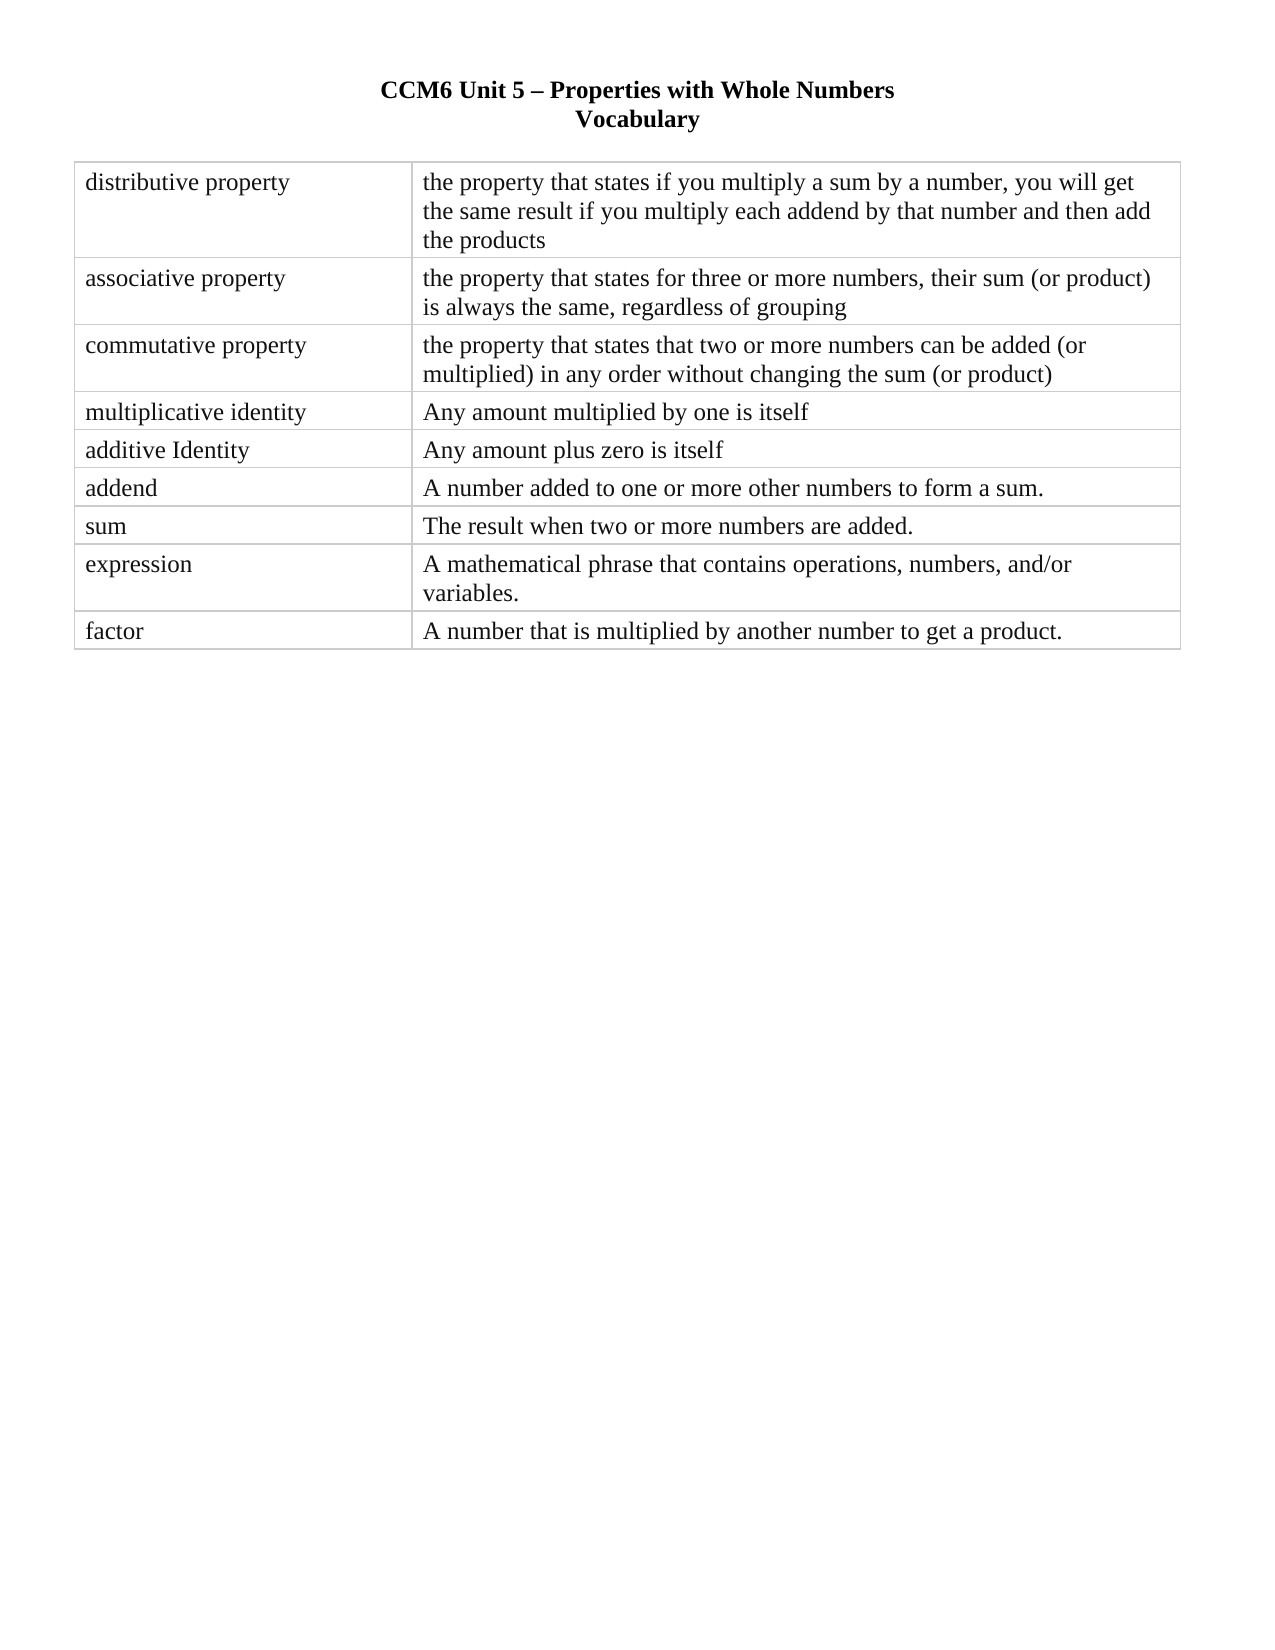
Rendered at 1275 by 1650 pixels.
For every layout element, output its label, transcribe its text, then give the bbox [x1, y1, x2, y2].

table_cell associative property [75, 258, 411, 324]
table_header distributive property [75, 163, 411, 257]
table_header the property that states if you multiply a sum by a number, you will get the same result if you multiply each addend by that number and then add the products [413, 163, 1180, 257]
table_cell addend [75, 468, 411, 505]
table_cell A number added to one or more other numbers to form a sum. [413, 468, 1180, 505]
text Vocabulary [75, 104, 1200, 132]
table_cell A number that is multiplied by another number to get a product. [413, 612, 1180, 648]
table_cell commutative property [75, 325, 411, 391]
table_cell expression [75, 545, 411, 610]
table_cell sum [75, 507, 411, 543]
table_cell factor [75, 612, 411, 648]
table_cell the property that states for three or more numbers, their sum (or product) is always the same, regardless of grouping [413, 258, 1180, 324]
table_cell Any amount multiplied by one is itself [413, 392, 1180, 429]
text CCM6 Unit 5 – Properties with Whole Numbers [75, 75, 1200, 104]
table_cell A mathematical phrase that contains operations, numbers, and/or variables. [413, 545, 1180, 610]
table_cell multiplicative identity [75, 392, 411, 429]
table_cell additive Identity [75, 430, 411, 467]
table_cell the property that states that two or more numbers can be added (or multiplied) in any order without changing the sum (or product) [413, 325, 1180, 391]
table_cell Any amount plus zero is itself [413, 430, 1180, 467]
table_cell The result when two or more numbers are added. [413, 507, 1180, 543]
